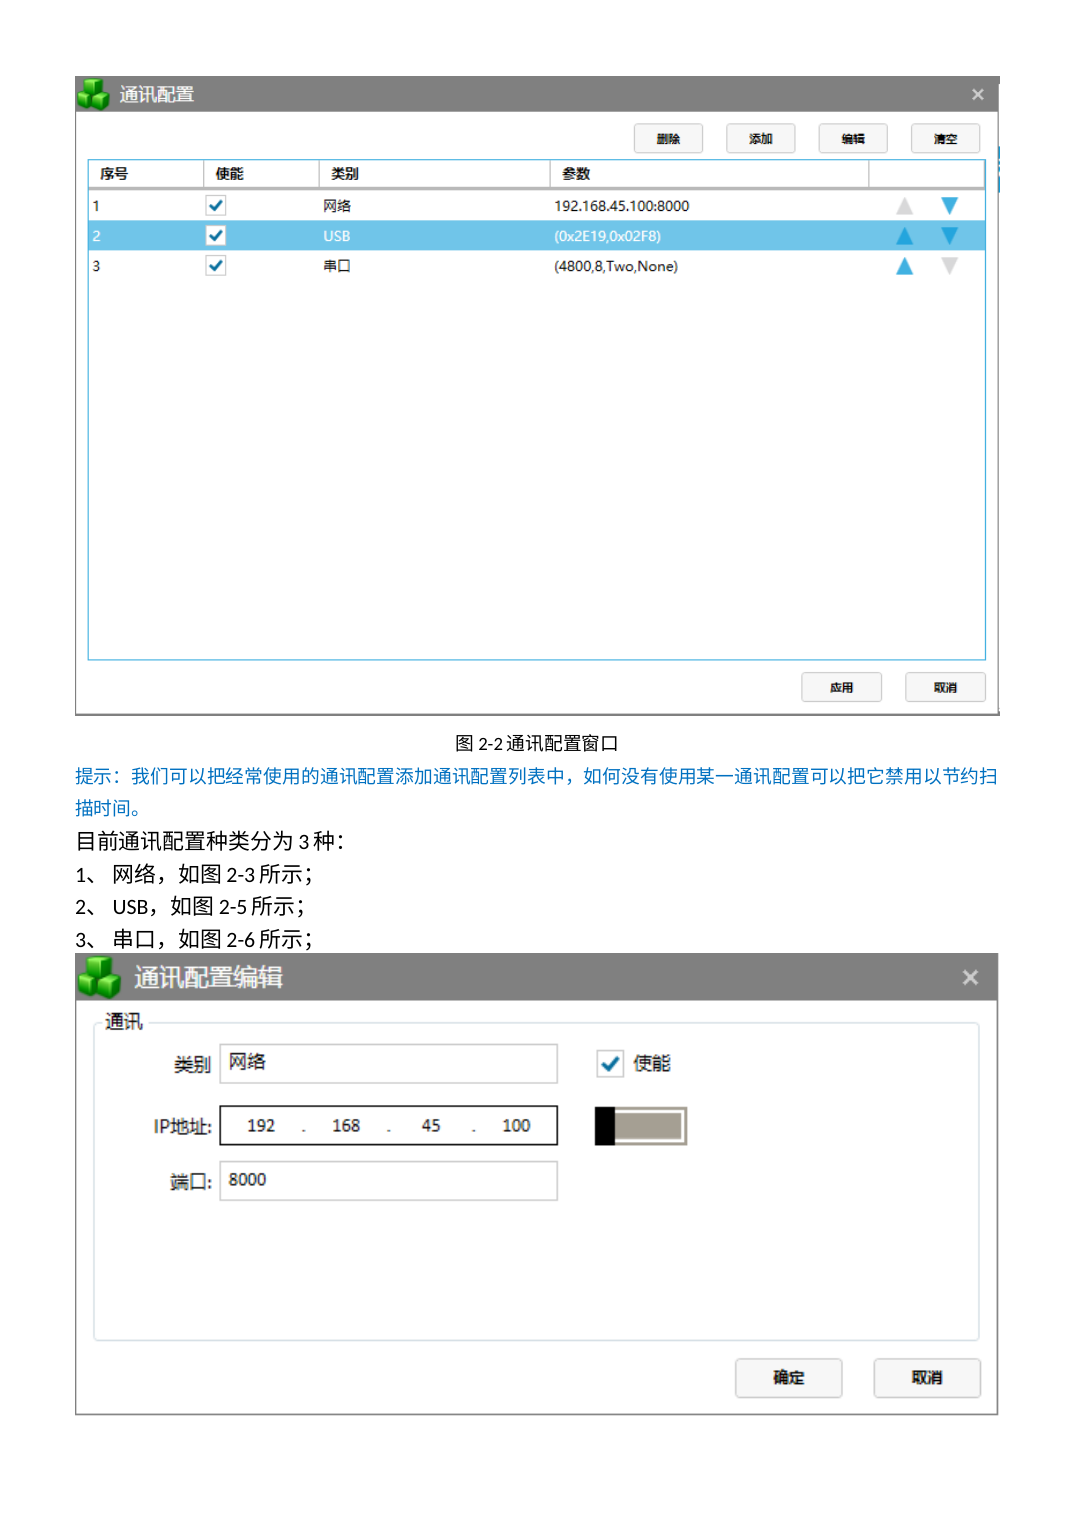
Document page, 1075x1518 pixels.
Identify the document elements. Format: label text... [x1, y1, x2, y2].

list 网络，如图2-3所示； [75, 856, 1000, 889]
picture [75, 953, 1000, 1417]
picture [75, 76, 1000, 716]
text 提示：我们可以把经常使用的通讯配置添加通讯配置列表中，如何没有使用某一通讯配置可以把它禁用以节约扫描时间。 [75, 759, 1000, 824]
text 目前通讯配置种类分为3种： [75, 824, 1000, 856]
text 图2-2通讯配置窗口 [75, 726, 1000, 759]
list 串口，如图2-6所示； [75, 921, 1000, 953]
list USB，如图2-5所示； [75, 889, 1000, 921]
